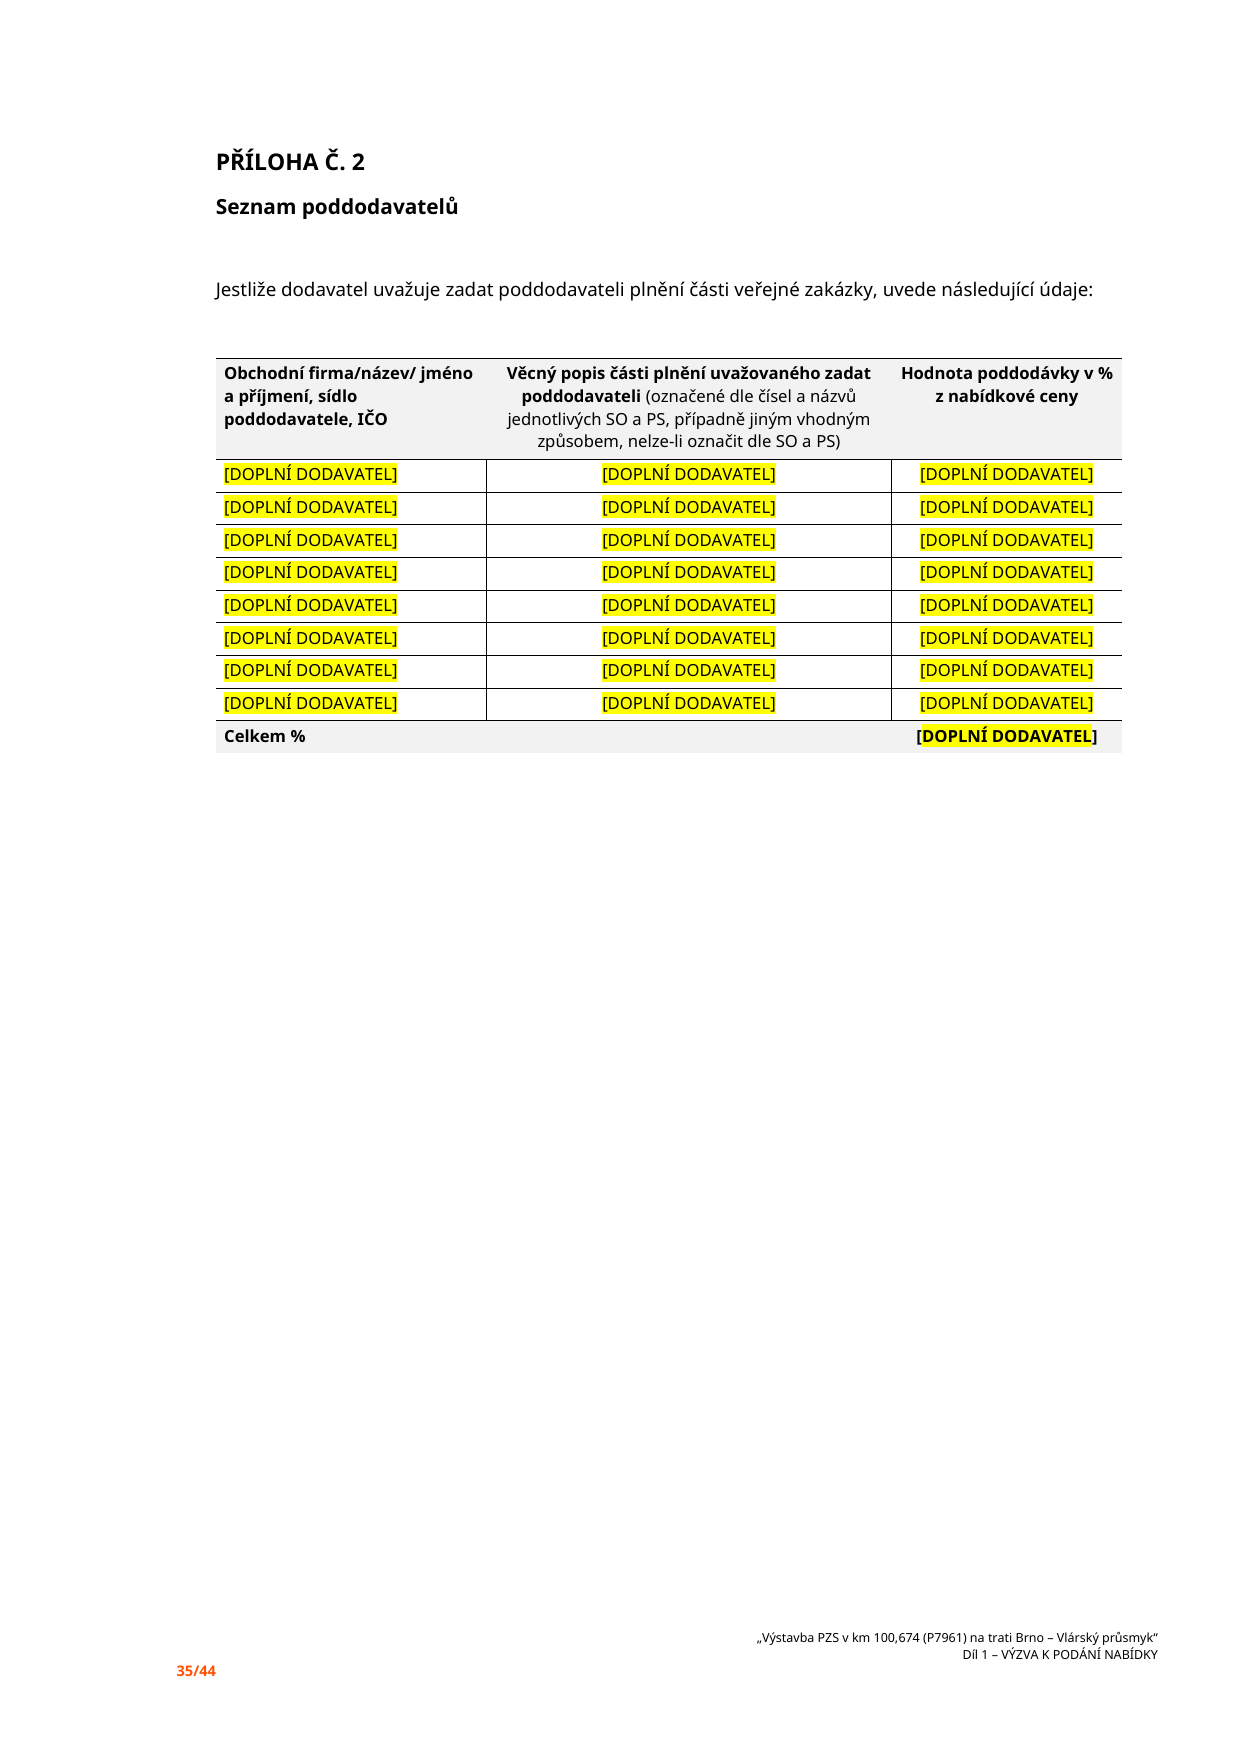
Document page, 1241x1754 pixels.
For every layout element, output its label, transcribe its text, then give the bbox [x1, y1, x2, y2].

table_cell [DOPLNÍ DODAVATEL] [487, 525, 891, 557]
table_header Věcný popis části plnění uvažovaného zadat poddodavateli (označené dle čísel a názvů jednotlivých SO a PS, případně jiným vhodným způsobem, nelze-li označit dle SO a PS) [486, 359, 891, 459]
table_cell [DOPLNÍ DODAVATEL] [216, 460, 486, 491]
table_cell [DOPLNÍ DODAVATEL] [892, 460, 1122, 491]
table_cell [DOPLNÍ DODAVATEL] [892, 525, 1122, 557]
table_cell [DOPLNÍ DODAVATEL] [216, 656, 486, 688]
table_cell [DOPLNÍ DODAVATEL] [216, 689, 486, 720]
table_cell [DOPLNÍ DODAVATEL] [216, 493, 486, 524]
table_cell [DOPLNÍ DODAVATEL] [487, 623, 891, 655]
table_cell [DOPLNÍ DODAVATEL] [487, 689, 891, 720]
table_cell [DOPLNÍ DODAVATEL] [891, 721, 1122, 753]
table_cell [DOPLNÍ DODAVATEL] [892, 493, 1122, 524]
table_cell [486, 721, 891, 753]
table_cell [DOPLNÍ DODAVATEL] [487, 591, 891, 622]
text Jestliže dodavatel uvažuje zadat poddodavateli plnění části veřejné zakázky, uvede následující údaje: [216, 277, 1122, 302]
table_header Hodnota poddodávky v % z nabídkové ceny [891, 359, 1122, 459]
table_cell [DOPLNÍ DODAVATEL] [216, 623, 486, 655]
table_cell [DOPLNÍ DODAVATEL] [487, 558, 891, 589]
table_cell [DOPLNÍ DODAVATEL] [892, 689, 1122, 720]
table_cell [DOPLNÍ DODAVATEL] [892, 623, 1122, 655]
table_cell [DOPLNÍ DODAVATEL] [892, 656, 1122, 688]
text Příloha č. 2 [216, 146, 1122, 177]
table_cell [DOPLNÍ DODAVATEL] [892, 591, 1122, 622]
table_cell [DOPLNÍ DODAVATEL] [487, 656, 891, 688]
table_cell Celkem % [216, 721, 486, 753]
table_cell [DOPLNÍ DODAVATEL] [487, 493, 891, 524]
table_cell [DOPLNÍ DODAVATEL] [892, 558, 1122, 589]
table_cell [DOPLNÍ DODAVATEL] [487, 460, 891, 491]
table_cell [DOPLNÍ DODAVATEL] [216, 591, 486, 622]
table_cell [DOPLNÍ DODAVATEL] [216, 525, 486, 557]
text Seznam poddodavatelů [216, 192, 1122, 221]
table_header Obchodní firma/název/ jméno a příjmení, sídlo poddodavatele, IČO [216, 359, 486, 459]
table_cell [DOPLNÍ DODAVATEL] [216, 558, 486, 589]
